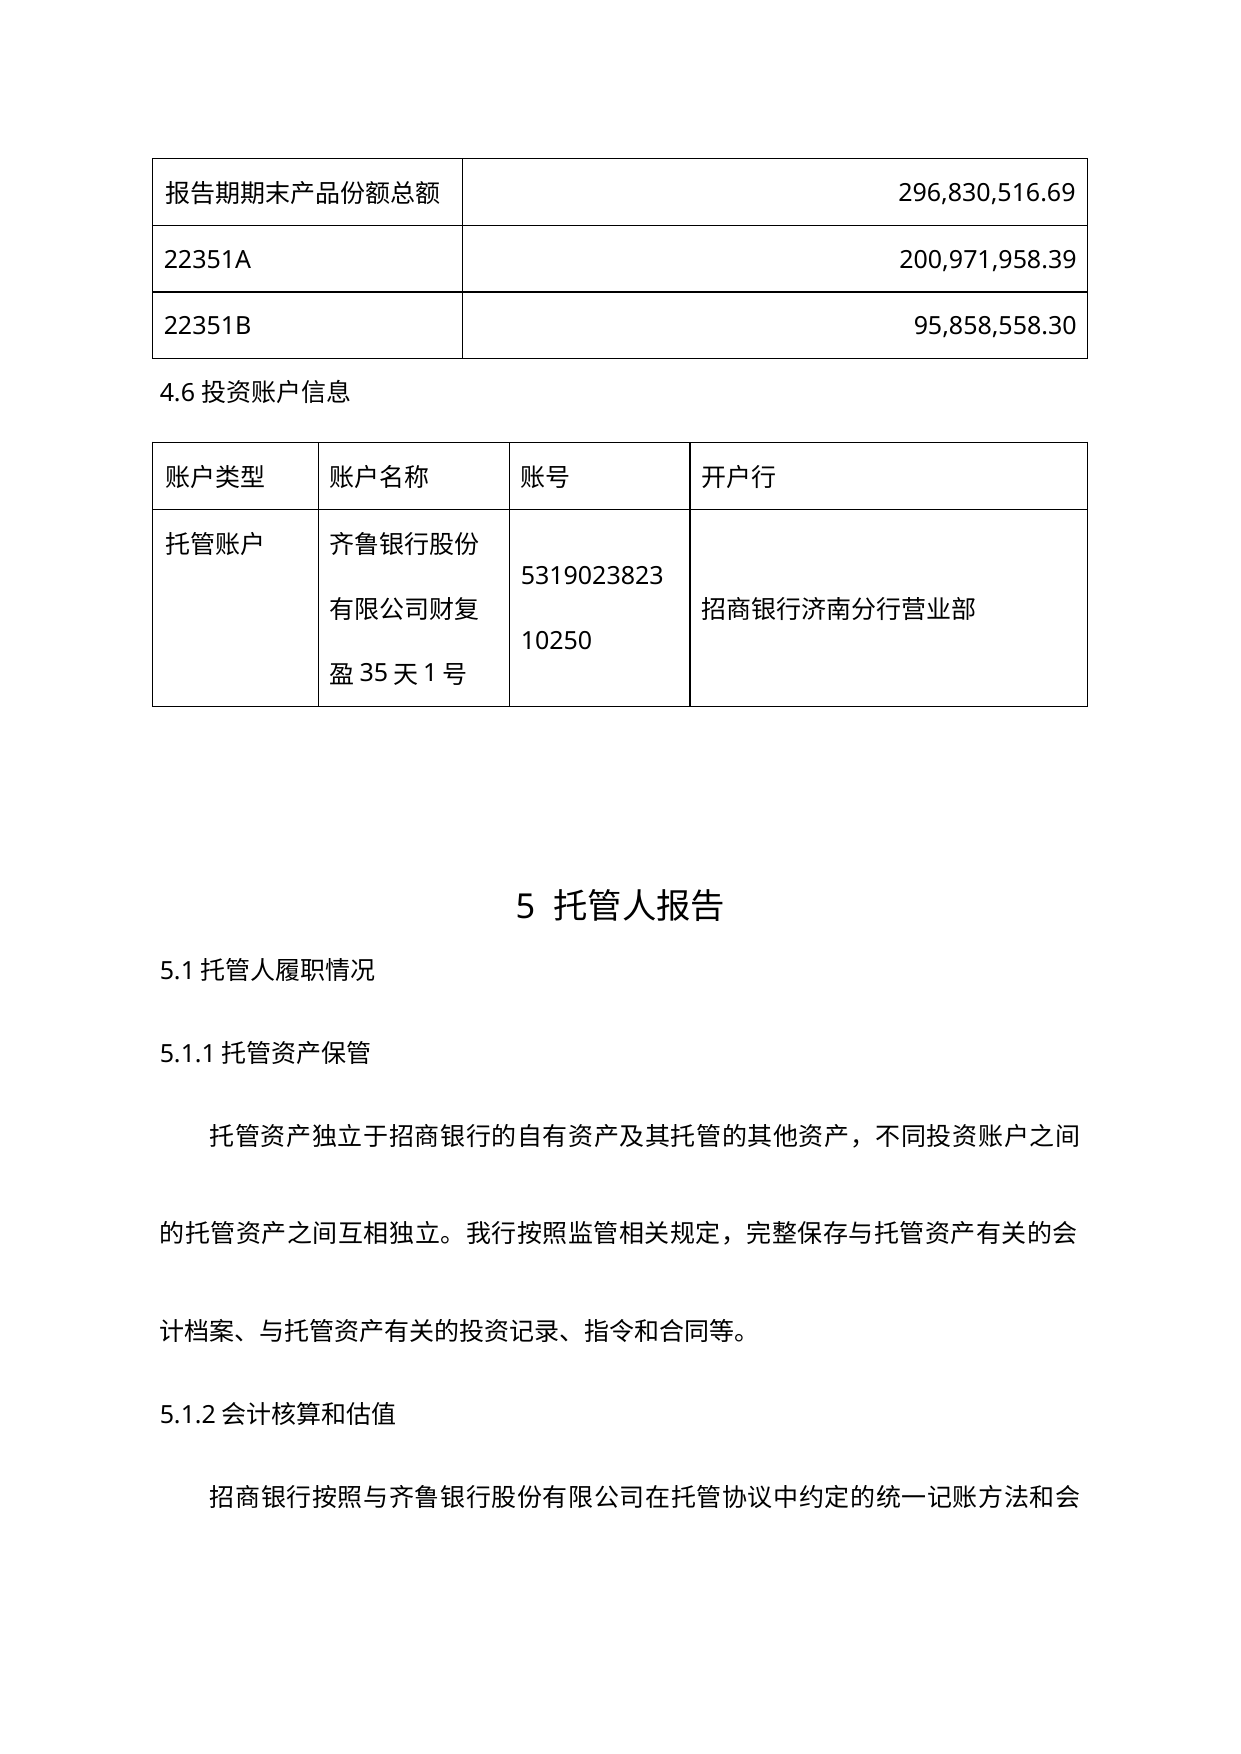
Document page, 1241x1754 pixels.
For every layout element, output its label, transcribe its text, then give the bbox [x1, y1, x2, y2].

text 托管资产独立于招商银行的自有资产及其托管的其他资产，不同投资账户之间的托管资产之间互相独立。我行按照监管相关规定，完整保存与托管资产有关的会计档案、与托管资产有关的投资记录、指令和合同等。 [159, 1102, 1081, 1362]
text 5.1.1托管资产保管 [159, 1019, 1081, 1084]
table_header 账号 [510, 443, 689, 509]
table_cell 招商银行济南分行营业部 [691, 510, 1087, 706]
text 4.6 投资账户信息 [159, 359, 1081, 423]
text 5.1.2会计核算和估值 [159, 1380, 1081, 1445]
table_header 开户行 [691, 443, 1087, 509]
table_cell 296,830,516.69 [463, 159, 1087, 225]
table_cell 531902382310250 [510, 510, 689, 706]
table_cell 托管账户 [153, 510, 318, 706]
table_cell 齐鲁银行股份有限公司财复盈35天1号 [319, 510, 509, 706]
text 5 托管人报告 [159, 871, 1081, 936]
table_cell 报告期期末产品份额总额 [153, 159, 462, 225]
text 5.1托管人履职情况 [159, 936, 1081, 1001]
table_cell 95,858,558.30 [463, 293, 1087, 357]
table_cell 22351A [153, 226, 462, 291]
table_cell 22351B [153, 293, 462, 357]
table_cell 200,971,958.39 [463, 226, 1087, 291]
table_header 账户类型 [153, 443, 318, 509]
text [159, 1463, 1081, 1528]
table_header 账户名称 [319, 443, 509, 509]
